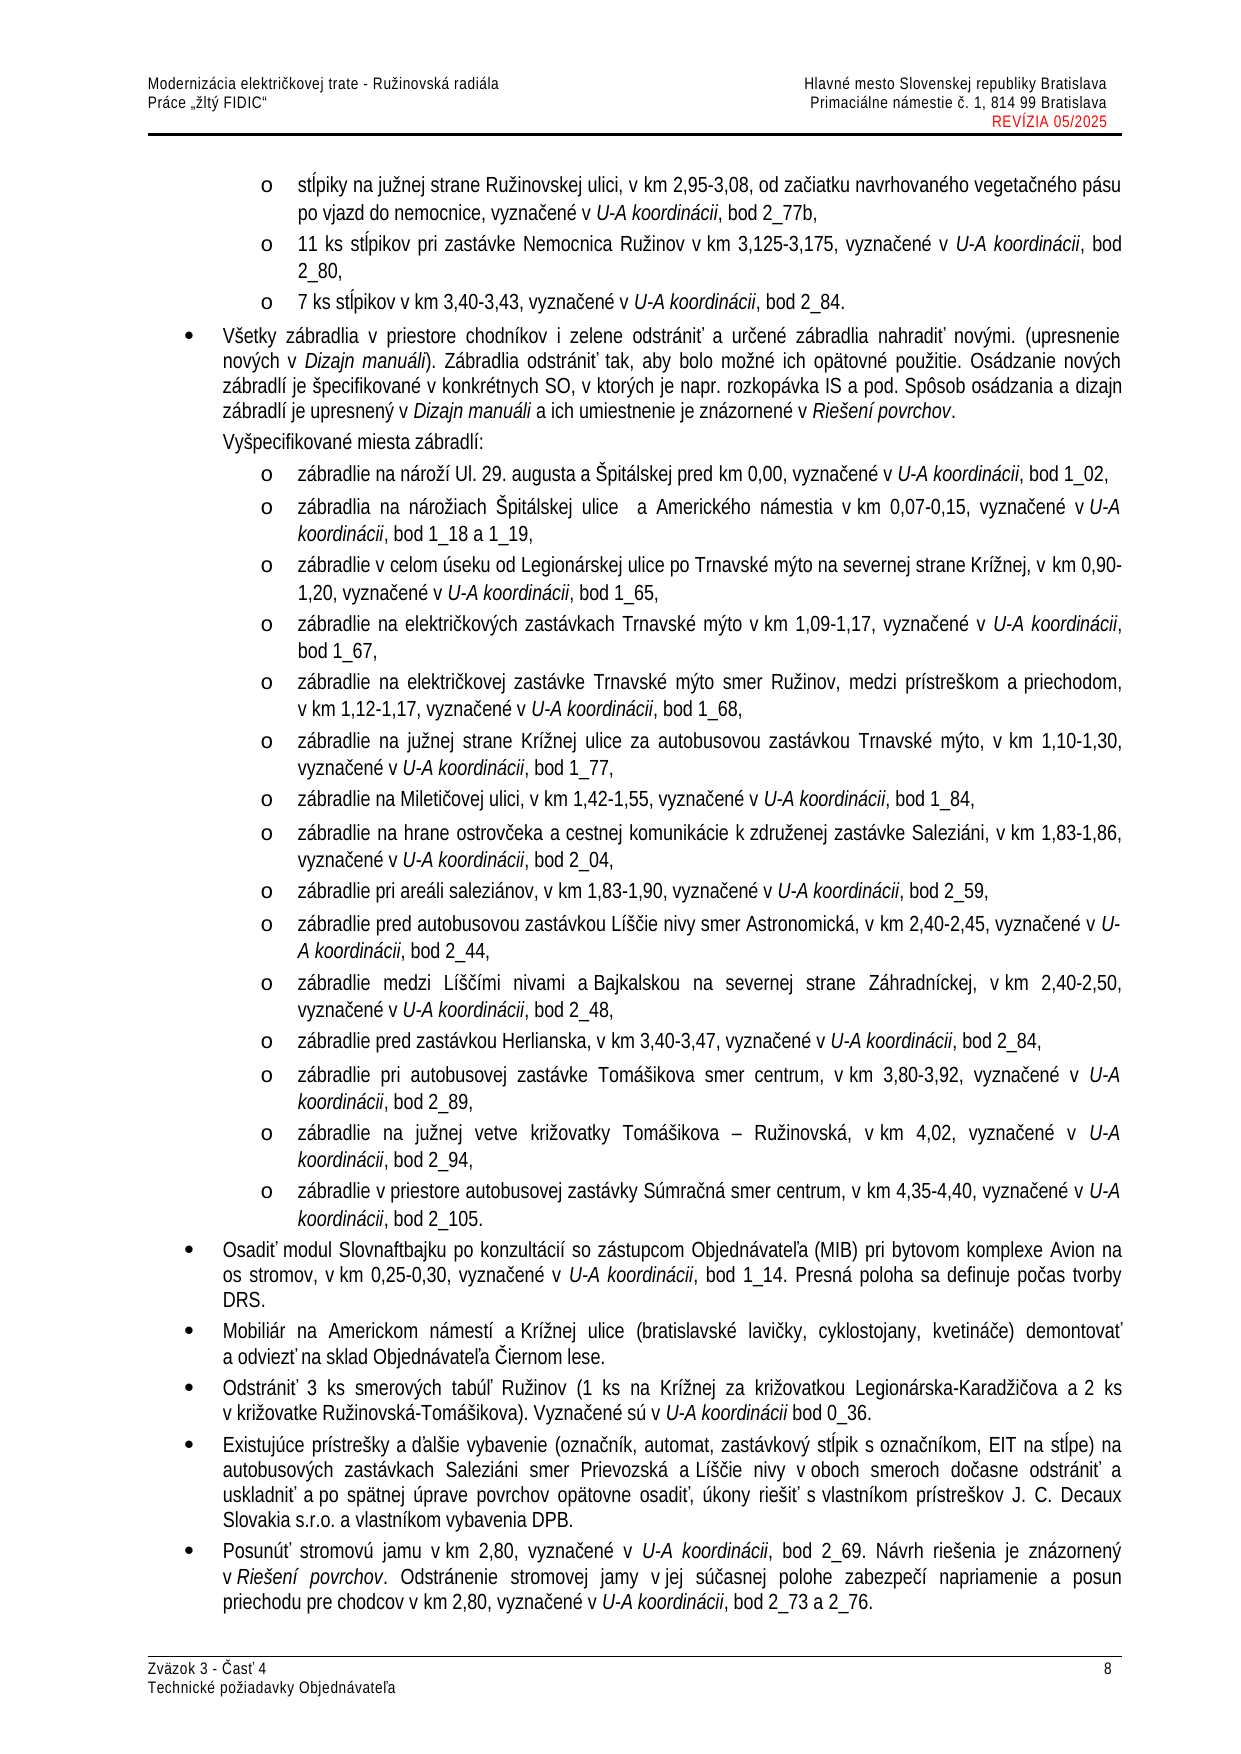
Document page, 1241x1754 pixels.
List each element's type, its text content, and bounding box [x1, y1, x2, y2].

list zábradlie na južnej strane Krížnej ulice za autobusovou zastávkou Trnavské mýto, v km 1,10-1,30, vyznačené v U-A koordinácii, bod 1_77, [260, 728, 1122, 780]
list Odstrániť 3 ks smerových tabúľ Ružinov (1 ks na Krížnej za križovatkou Legionárska-Karadžičova a 2 ks v križovatke Ružinovská-Tomášikova). Vyznačené sú v U-A koordinácii bod 0_36. [185, 1375, 1122, 1425]
list Vyšpecifikované miesta zábradlí: [223, 429, 1122, 454]
list zábradlie na hrane ostrovčeka a cestnej komunikácie k združenej zastávke Saleziáni, v km 1,83-1,86, vyznačené v U-A koordinácii, bod 2_04, [260, 819, 1122, 872]
list zábradlie medzi Líščími nivami a Bajkalskou na severnej strane Záhradníckej, v km 2,40-2,50, vyznačené v U-A koordinácii, bod 2_48, [260, 970, 1122, 1022]
list zábradlie na Miletičovej ulici, v km 1,42-1,55, vyznačené v U-A koordinácii, bod 1_84, [260, 786, 1122, 813]
list 11 ks stĺpikov pri zastávke Nemocnica Ružinov v km 3,125-3,175, vyznačené v U-A koordinácii, bod 2_80, [260, 231, 1122, 283]
text Existujúce prístrešky a ďalšie vybavenie (označník, automat, zastávkový stĺpik s označníkom, EIT na stĺpe) na autobusových zastávkach Saleziáni smer Prievozská a Líščie nivy v oboch smeroch dočasne odstrániť a uskladniť a po spätnej úprave povrchov opätovne osadiť, úkony riešiť s vlastníkom prístreškov J. C. Decaux Slovakia s.r.o. a vlastníkom vybavenia DPB. [185, 1432, 1122, 1532]
list zábradlie pri areáli saleziánov, v km 1,83-1,90, vyznačené v U-A koordinácii, bod 2_59, [260, 878, 1122, 905]
list zábradlie pred autobusovou zastávkou Líščie nivy smer Astronomická, v km 2,40-2,45, vyznačené v U-A koordinácii, bod 2_44, [260, 911, 1122, 963]
list zábradlia na nárožiach Špitálskej ulice a Amerického námestia v km 0,07-0,15, vyznačené v U-A koordinácii, bod 1_18 a 1_19, [260, 494, 1122, 546]
list Všetky zábradlia v priestore chodníkov i zelene odstrániť a určené zábradlia nahradiť novými. (upresnenie nových v Dizajn manuáli). Zábradlia odstrániť tak, aby bolo možné ich opätovné použitie. Osádzanie nových zábradlí je špecifikované v konkrétnych SO, v ktorých je napr. rozkopávka IS a pod. Spôsob osádzania a dizajn zábradlí je upresnený v Dizajn manuáli a ich umiestnenie je znázornené v Riešení povrchov. [185, 322, 1122, 423]
list zábradlie na južnej vetve križovatky Tomášikova – Ružinovská, v km 4,02, vyznačené v U-A koordinácii, bod 2_94, [260, 1120, 1122, 1172]
list zábradlie pri autobusovej zastávke Tomášikova smer centrum, v km 3,80-3,92, vyznačené v U-A koordinácii, bod 2_89, [260, 1061, 1122, 1114]
list zábradlie v priestore autobusovej zastávky Súmračná smer centrum, v km 4,35-4,40, vyznačené v U-A koordinácii, bod 2_105. [260, 1178, 1122, 1231]
list zábradlie na električkovej zastávke Trnavské mýto smer Ružinov, medzi prístreškom a priechodom, v km 1,12-1,17, vyznačené v U-A koordinácii, bod 1_68, [260, 669, 1122, 721]
list zábradlie v celom úseku od Legionárskej ulice po Trnavské mýto na severnej strane Krížnej, v km 0,90-1,20, vyznačené v U-A koordinácii, bod 1_65, [260, 552, 1122, 604]
text Posunúť stromovú jamu v km 2,80, vyznačené v U-A koordinácii, bod 2_69. Návrh riešenia je znázornený v Riešení povrchov. Odstránenie stromovej jamy v jej súčasnej polohe zabezpečí napriamenie a posun priechodu pre chodcov v km 2,80, vyznačené v U-A koordinácii, bod 2_73 a 2_76. [185, 1538, 1122, 1614]
list zábradlie pred zastávkou Herlianska, v km 3,40-3,47, vyznačené v U-A koordinácii, bod 2_84, [260, 1028, 1122, 1055]
list Osadiť modul Slovnaftbajku po konzultácií so zástupcom Objednávateľa (MIB) pri bytovom komplexe Avion na os stromov, v km 0,25-0,30, vyznačené v U-A koordinácii, bod 1_14. Presná poloha sa definuje počas tvorby DRS. [185, 1237, 1122, 1312]
list zábradlie na nároží Ul. 29. augusta a Špitálskej pred km 0,00, vyznačené v U-A koordinácii, bod 1_02, [260, 461, 1122, 488]
list 7 ks stĺpikov v km 3,40-3,43, vyznačené v U-A koordinácii, bod 2_84. [260, 289, 1122, 316]
list zábradlie na električkových zastávkach Trnavské mýto v km 1,09-1,17, vyznačené v U-A koordinácii, bod 1_67, [260, 611, 1122, 663]
list stĺpiky na južnej strane Ružinovskej ulici, v km 2,95-3,08, od začiatku navrhovaného vegetačného pásu po vjazd do nemocnice, vyznačené v U-A koordinácii, bod 2_77b, [260, 172, 1122, 224]
list Mobiliár na Americkom námestí a Krížnej ulice (bratislavské lavičky, cyklostojany, kvetináče) demontovať a odviezť na sklad Objednávateľa Čiernom lese. [185, 1318, 1122, 1369]
